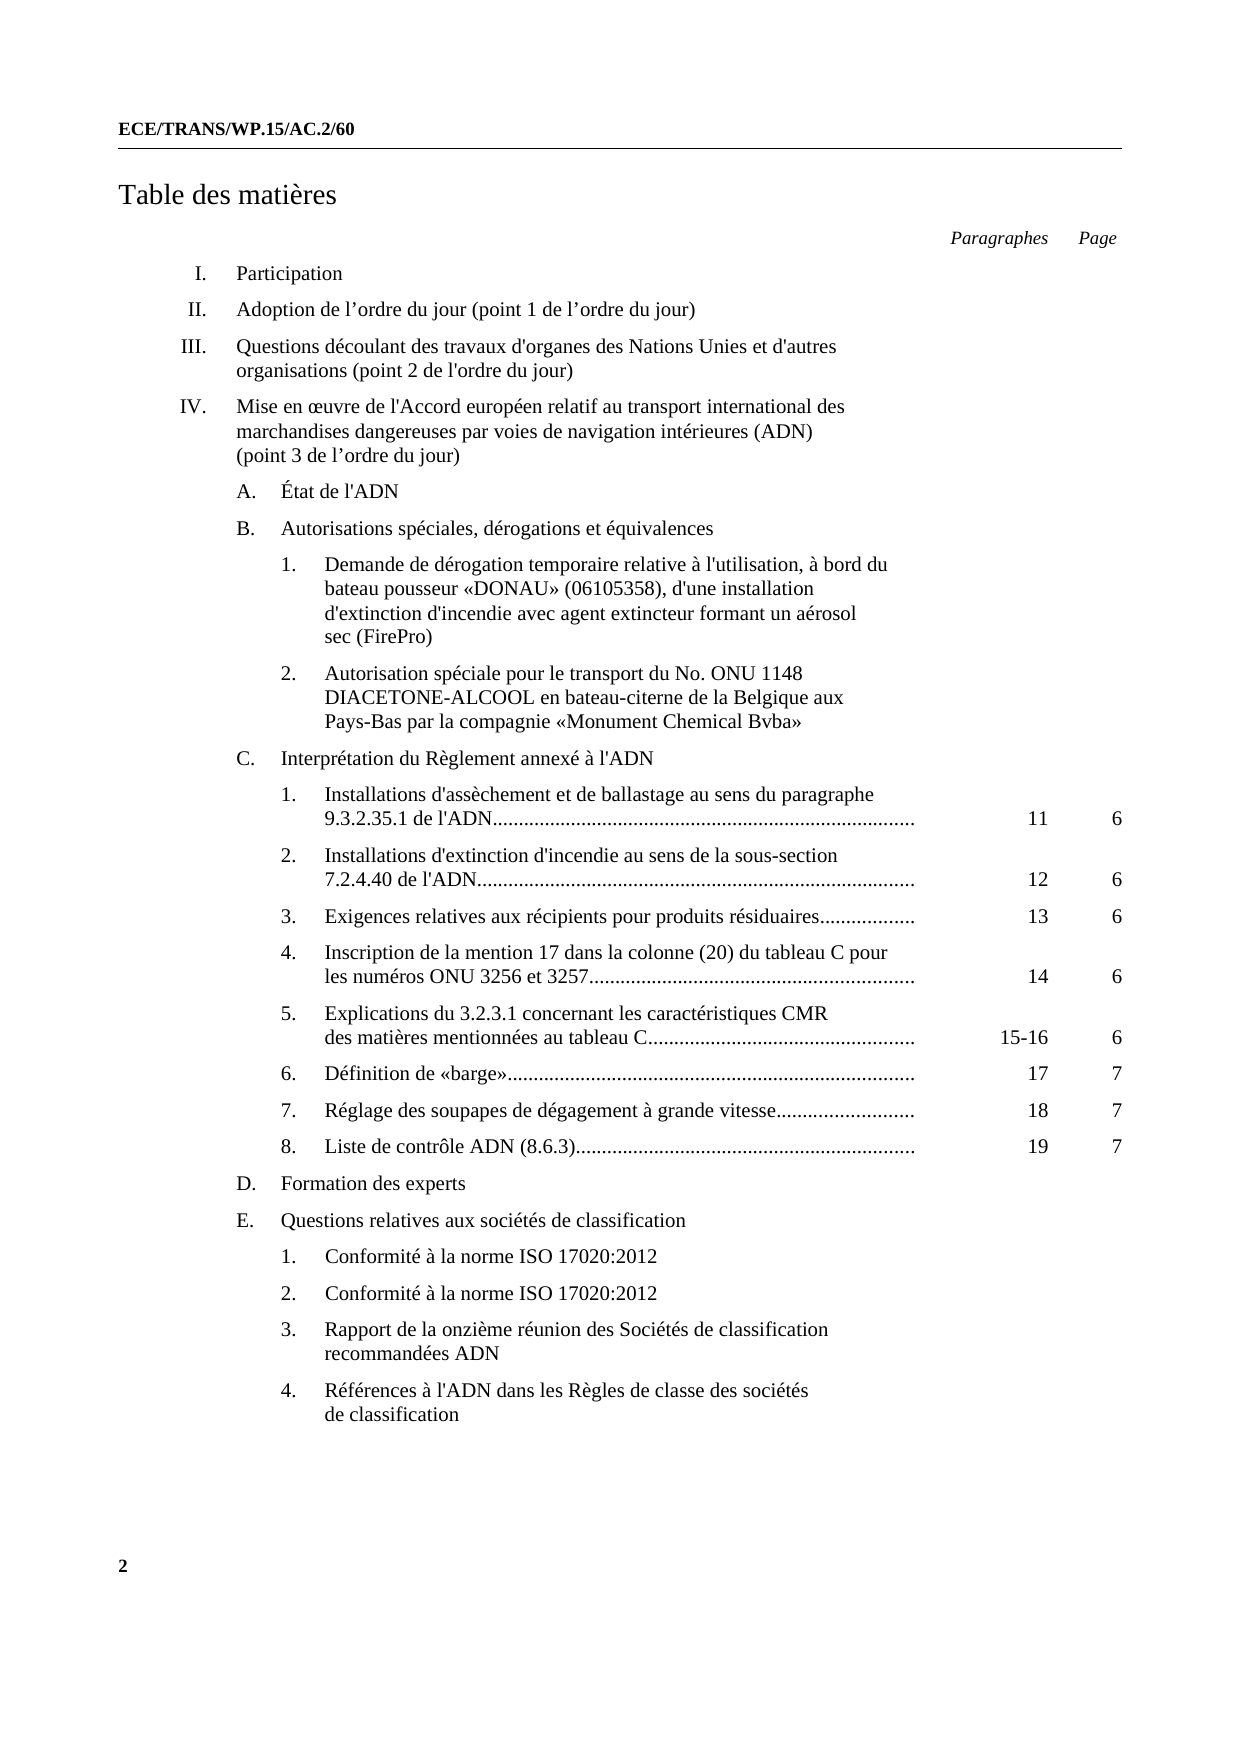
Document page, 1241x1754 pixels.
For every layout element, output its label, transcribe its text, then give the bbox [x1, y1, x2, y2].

text 8. Liste de contrôle ADN (8.6.3) 19 7 [118, 1134, 1122, 1158]
text II. Adoption de l’ordre du jour (point 1 de l’ordre du jour) 2 4 [118, 297, 1122, 321]
text 4. Références à l'ADN dans les Règles de classe des sociétés de classification 24-25 8 [118, 1378, 1122, 1426]
text B. Autorisations spéciales, dérogations et équivalences 8-10 5 [118, 516, 1122, 540]
text 1. Demande de dérogation temporaire relative à l'utilisation, à bord du bateau pousseur «DONAU» (06105358), d'une installation d'extinction d'incendie avec agent extincteur formant un aérosol sec (FirePro) 8-9 5 [118, 552, 1122, 648]
text I. Participation 1 4 [118, 261, 1122, 285]
text IV. Mise en œuvre de l'Accord européen relatif au transport international des marchandises dangereuses par voies de navigation intérieures (ADN) (point 3 de l’ordre du jour) 6-25 5 [118, 394, 1122, 467]
text III. Questions découlant des travaux d'organes des Nations Unies et d'autres organisations (point 2 de l'ordre du jour) 3-5 4 [118, 334, 1122, 382]
text C. Interprétation du Règlement annexé à l'ADN 11-19 6 [118, 746, 1122, 770]
text 3. Rapport de la onzième réunion des Sociétés de classification recommandées ADN 23 8 [118, 1317, 1122, 1365]
text 6. Définition de «barge» 17 7 [118, 1061, 1122, 1085]
text Table des matières [118, 177, 1122, 211]
text 2. Autorisation spéciale pour le transport du No. ONU 1148 DIACETONE-ALCOOL en bateau-citerne de la Belgique aux Pays-Bas par la compagnie «Monument Chemical Bvba» 10 5 [118, 661, 1122, 733]
text 4. Inscription de la mention 17 dans la colonne (20) du tableau C pour les numéros ONU 3256 et 3257 14 6 [118, 940, 1122, 988]
text 3. Exigences relatives aux récipients pour produits résiduaires 13 6 [118, 903, 1122, 928]
text 7. Réglage des soupapes de dégagement à grande vitesse 18 7 [118, 1098, 1122, 1122]
text 1. Conformité à la norme ISO 17020:2012 21 7 [118, 1244, 1122, 1268]
text D. Formation des experts 20 7 [118, 1171, 1122, 1195]
text 5. Explications du 3.2.3.1 concernant les caractéristiques CMR des matières mentionnées au tableau C 15-16 6 [118, 1001, 1122, 1049]
text 2. Conformité à la norme ISO 17020:2012 22 8 [118, 1281, 1122, 1305]
text 2. Installations d'extinction d'incendie au sens de la sous-section 7.2.4.40 de l'ADN 12 6 [118, 843, 1122, 891]
text Paragraphes Page [148, 223, 1122, 248]
text 1. Installations d'assèchement et de ballastage au sens du paragraphe 9.3.2.35.1 de l'ADN 11 6 [118, 782, 1122, 830]
text E. Questions relatives aux sociétés de classification 21-25 7 [118, 1208, 1122, 1232]
text A. État de l'ADN 6-7 5 [118, 479, 1122, 503]
